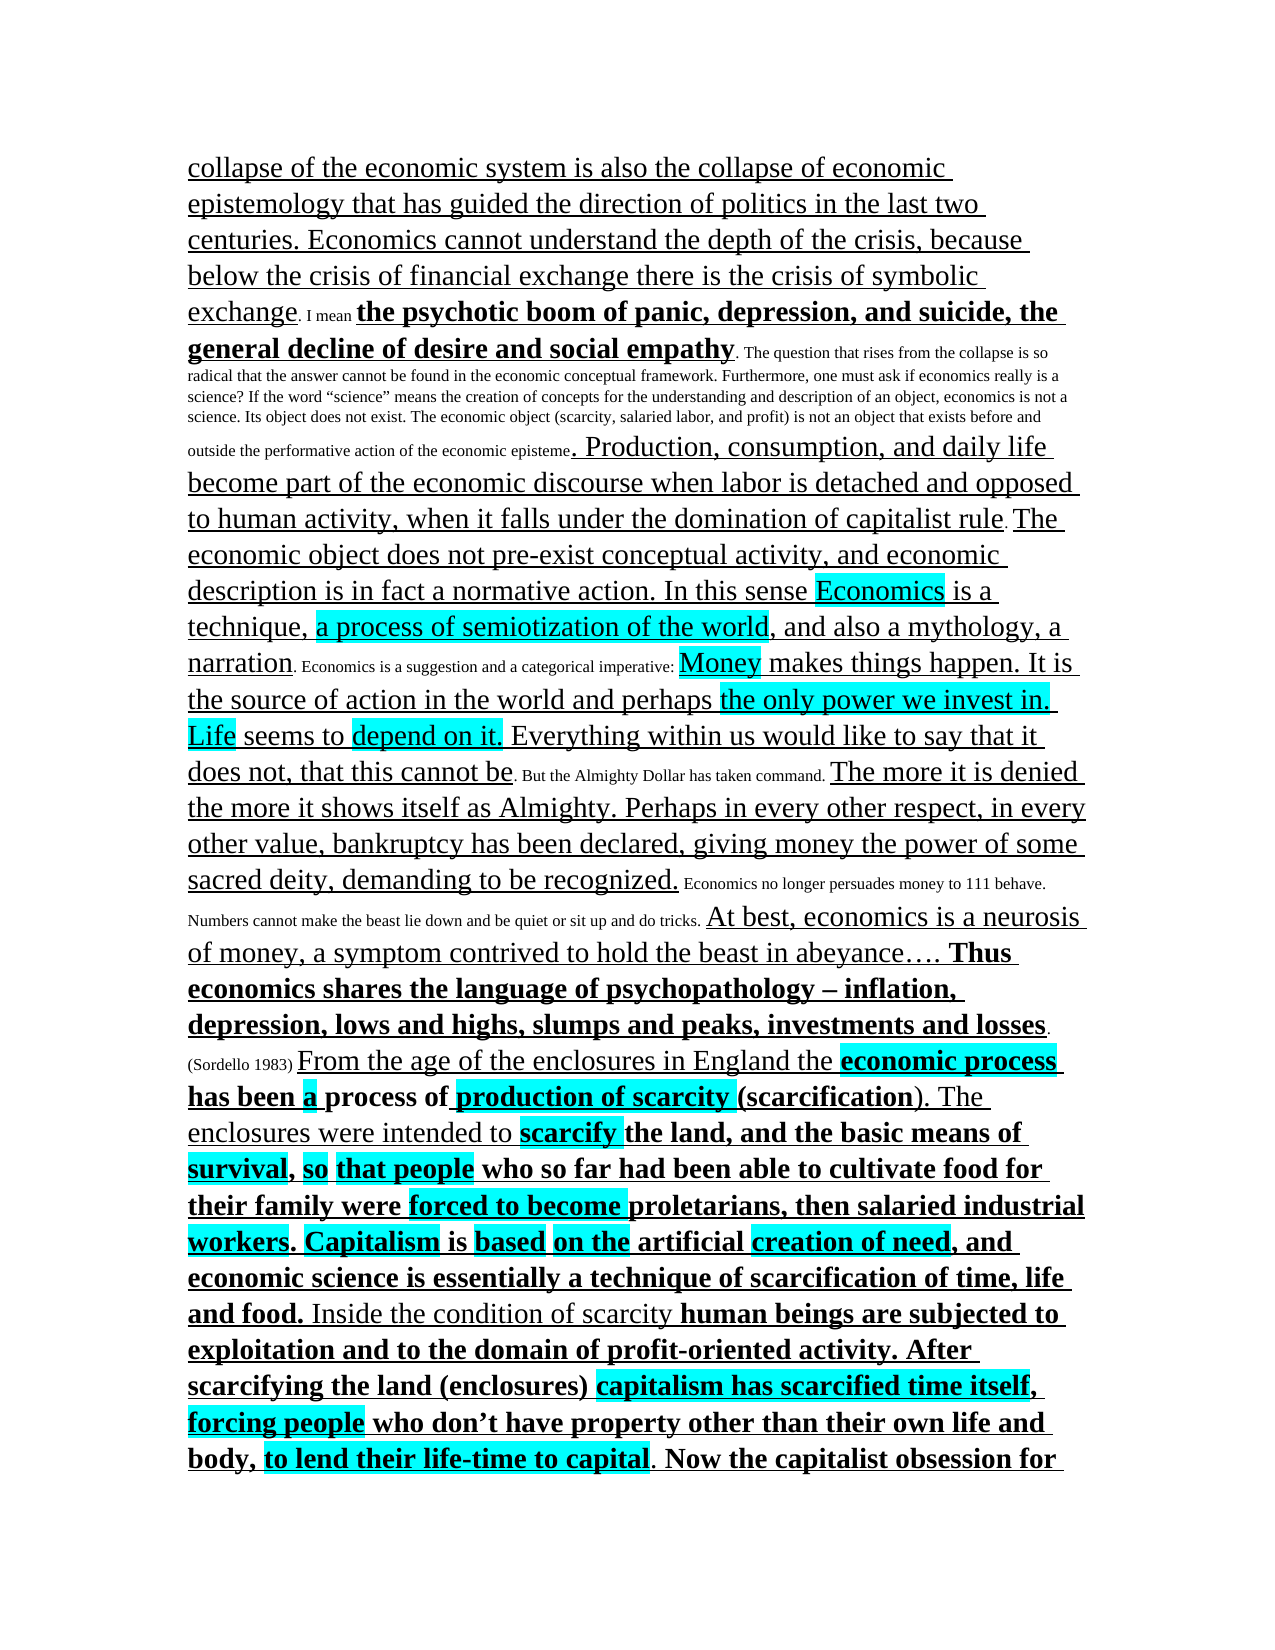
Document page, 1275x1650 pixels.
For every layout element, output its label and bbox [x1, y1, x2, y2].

text [187, 150, 1087, 1474]
